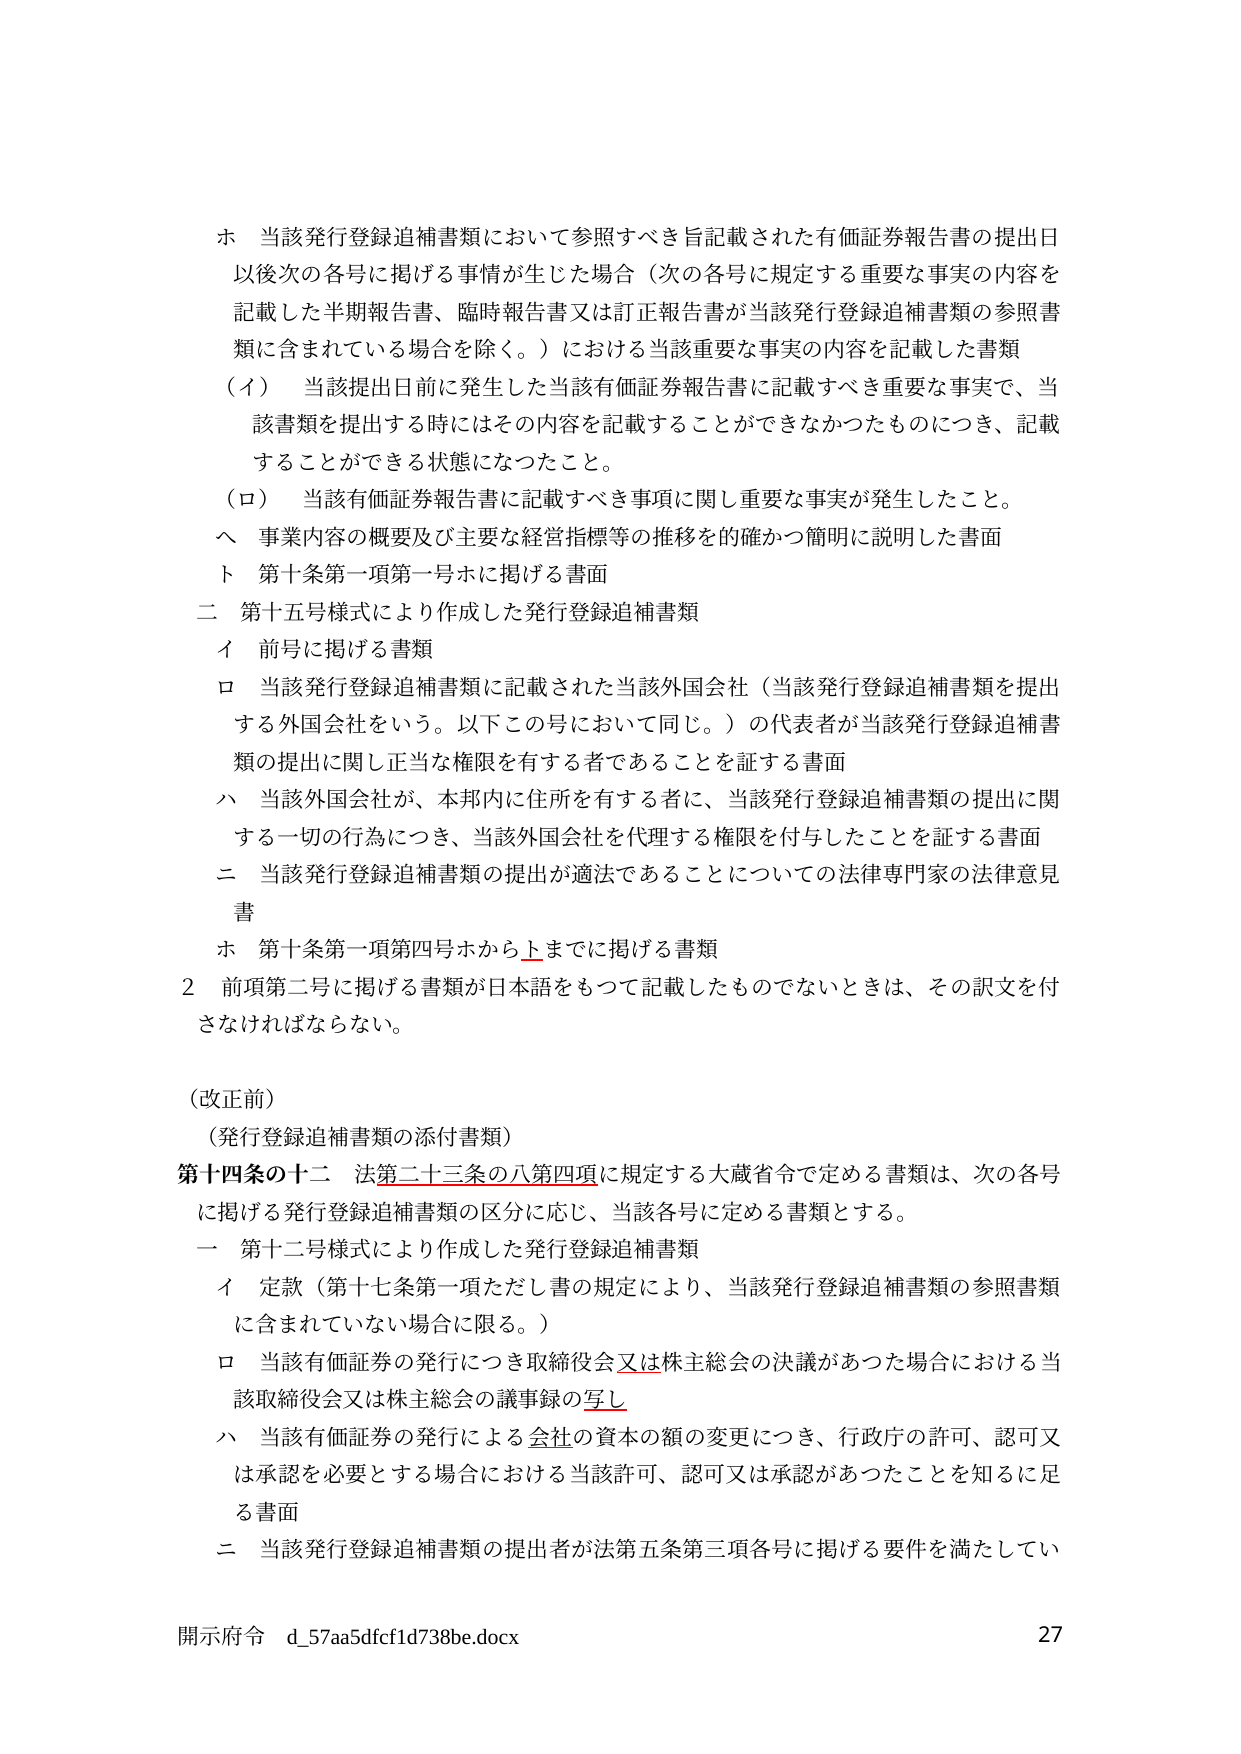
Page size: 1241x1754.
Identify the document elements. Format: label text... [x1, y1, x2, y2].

text 第十四条の十二 法第二十三条の八第四項に規定する大蔵省令で定める書類は、次の各号に掲げる発行登録追補書類の区分に応じ、当該各号に定める書類とする。 [177, 1154, 1063, 1229]
text ホ 第十条第一項第四号ホからトまでに掲げる書類 [215, 929, 1063, 967]
text ロ 当該有価証券の発行につき取締役会又は株主総会の決議があつた場合における当該取締役会又は株主総会の議事録の写し [215, 1342, 1063, 1417]
text ハ 当該外国会社が、本邦内に住所を有する者に、当該発行登録追補書類の提出に関する一切の行為につき、当該外国会社を代理する権限を付与したことを証する書面 [215, 779, 1063, 854]
text （改正前） [177, 1079, 1063, 1117]
text 二 第十五号様式により作成した発行登録追補書類 [196, 592, 1063, 629]
text へ 事業内容の概要及び主要な経営指標等の推移を的確かつ簡明に説明した書面 [215, 517, 1063, 554]
text 一 第十二号様式により作成した発行登録追補書類 [196, 1229, 1063, 1267]
text ニ 当該発行登録追補書類の提出が適法であることについての法律専門家の法律意見書 [215, 854, 1063, 929]
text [215, 1529, 1063, 1567]
text ホ 当該発行登録追補書類において参照すべき旨記載された有価証券報告書の提出日以後次の各号に掲げる事情が生じた場合（次の各号に規定する重要な事実の内容を記載した半期報告書、臨時報告書又は訂正報告書が当該発行登録追補書類の参照書類に含まれている場合を除く。）における当該重要な事実の内容を記載した書類 [215, 217, 1063, 367]
text ロ 当該発行登録追補書類に記載された当該外国会社（当該発行登録追補書類を提出する外国会社をいう。以下この号において同じ。）の代表者が当該発行登録追補書類の提出に関し正当な権限を有する者であることを証する書面 [215, 667, 1063, 779]
text イ 定款（第十七条第一項ただし書の規定により、当該発行登録追補書類の参照書類に含まれていない場合に限る。） [215, 1267, 1063, 1342]
text ハ 当該有価証券の発行による会社の資本の額の変更につき、行政庁の許可、認可又は承認を必要とする場合における当該許可、認可又は承認があつたことを知るに足る書面 [215, 1417, 1063, 1529]
text ２ 前項第二号に掲げる書類が日本語をもつて記載したものでないときは、その訳文を付さなければならない。 [177, 967, 1063, 1042]
text （発行登録追補書類の添付書類） [196, 1117, 1063, 1154]
text （イ） 当該提出日前に発生した当該有価証券報告書に記載すべき重要な事実で、当該書類を提出する時にはその内容を記載することができなかつたものにつき、記載することができる状態になつたこと。 [214, 367, 1063, 479]
text イ 前号に掲げる書類 [215, 629, 1063, 667]
text （ロ） 当該有価証券報告書に記載すべき事項に関し重要な事実が発生したこと。 [214, 479, 1063, 517]
text ト 第十条第一項第一号ホに掲げる書面 [215, 554, 1063, 592]
